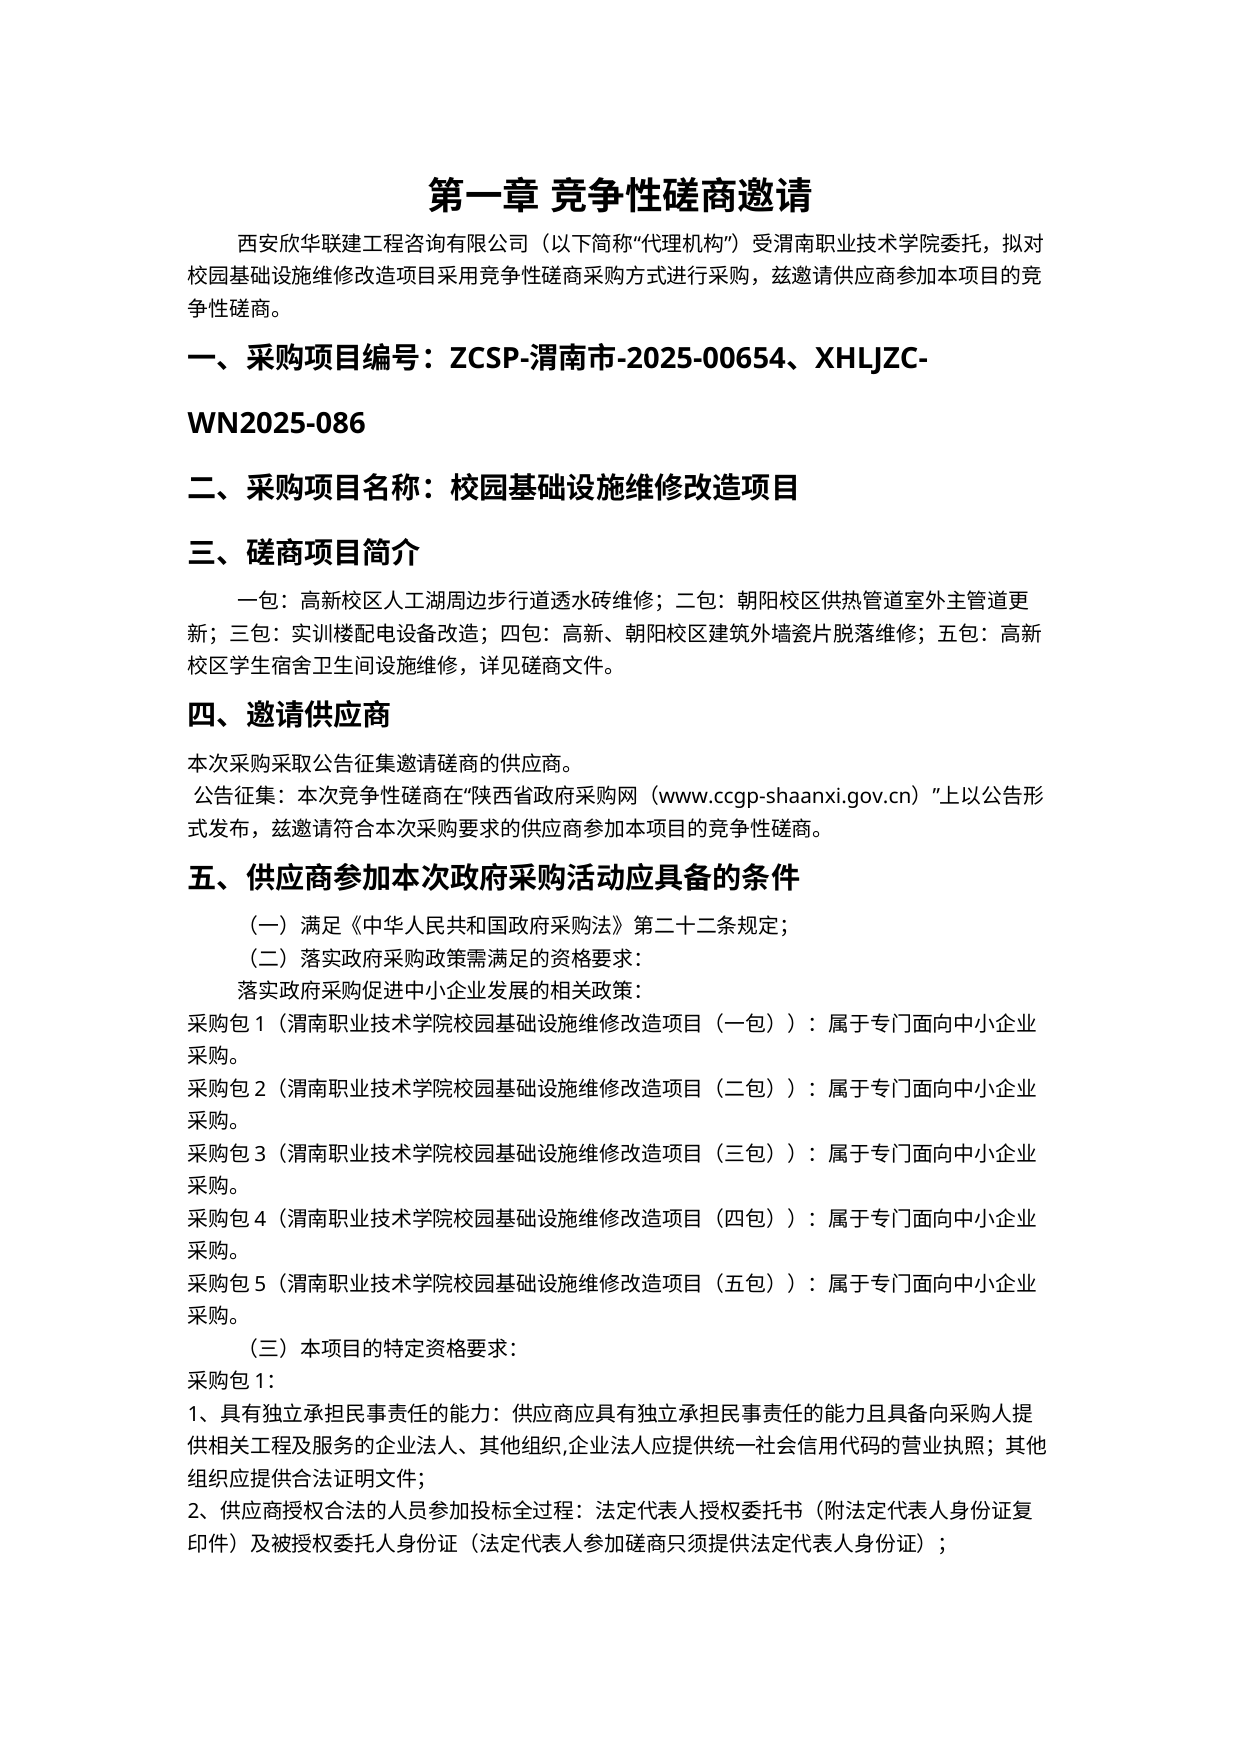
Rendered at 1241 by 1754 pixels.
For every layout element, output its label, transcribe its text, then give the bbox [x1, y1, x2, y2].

text 一包：高新校区人工湖周边步行道透水砖维修；二包：朝阳校区供热管道室外主管道更新；三包：实训楼配电设备改造；四包：高新、朝阳校区建筑外墙瓷片脱落维修；五包：高新校区学生宿舍卫生间设施维修，详见磋商文件。 [187, 584, 1053, 682]
text 采购包2（渭南职业技术学院校园基础设施维修改造项目（二包））：属于专门面向中小企业采购。 [187, 1072, 1053, 1137]
text 本次采购采取公告征集邀请磋商的供应商。 [187, 747, 1053, 779]
text 三、磋商项目简介 [187, 519, 1053, 584]
text 采购包1（渭南职业技术学院校园基础设施维修改造项目（一包））：属于专门面向中小企业采购。 [187, 1007, 1053, 1072]
text 1、具有独立承担民事责任的能力：供应商应具有独立承担民事责任的能力且具备向采购人提供相关工程及服务的企业法人、其他组织,企业法人应提供统一社会信用代码的营业执照；其他组织应提供合法证明文件； [187, 1397, 1053, 1494]
text 采购包4（渭南职业技术学院校园基础设施维修改造项目（四包））：属于专门面向中小企业采购。 [187, 1202, 1053, 1267]
text 第一章 竞争性磋商邀请 [187, 162, 1053, 227]
text 西安欣华联建工程咨询有限公司（以下简称“代理机构”）受渭南职业技术学院委托，拟对校园基础设施维修改造项目采用竞争性磋商采购方式进行采购，兹邀请供应商参加本项目的竞争性磋商。 [187, 227, 1053, 324]
text 采购包5（渭南职业技术学院校园基础设施维修改造项目（五包））：属于专门面向中小企业采购。 [187, 1267, 1053, 1332]
text 2、供应商授权合法的人员参加投标全过程：法定代表人授权委托书（附法定代表人身份证复印件）及被授权委托人身份证（法定代表人参加磋商只须提供法定代表人身份证）； [187, 1494, 1053, 1559]
text 采购包3（渭南职业技术学院校园基础设施维修改造项目（三包））：属于专门面向中小企业采购。 [187, 1137, 1053, 1202]
text 公告征集：本次竞争性磋商在“陕西省政府采购网（www.ccgp-shaanxi.gov.cn）”上以公告形式发布，兹邀请符合本次采购要求的供应商参加本项目的竞争性磋商。 [187, 779, 1053, 844]
text 五、供应商参加本次政府采购活动应具备的条件 [187, 844, 1053, 909]
text （一）满足《中华人民共和国政府采购法》第二十二条规定； [187, 909, 1053, 942]
text 采购包1： [187, 1364, 1053, 1397]
text 二、采购项目名称：校园基础设施维修改造项目 [187, 454, 1053, 519]
text 四、邀请供应商 [187, 682, 1053, 747]
text 落实政府采购促进中小企业发展的相关政策： [187, 974, 1053, 1007]
text 一、采购项目编号：ZCSP-渭南市-2025-00654、XHLJZC-WN2025-086 [187, 324, 1053, 454]
text （三）本项目的特定资格要求： [187, 1332, 1053, 1364]
text （二）落实政府采购政策需满足的资格要求： [187, 942, 1053, 974]
